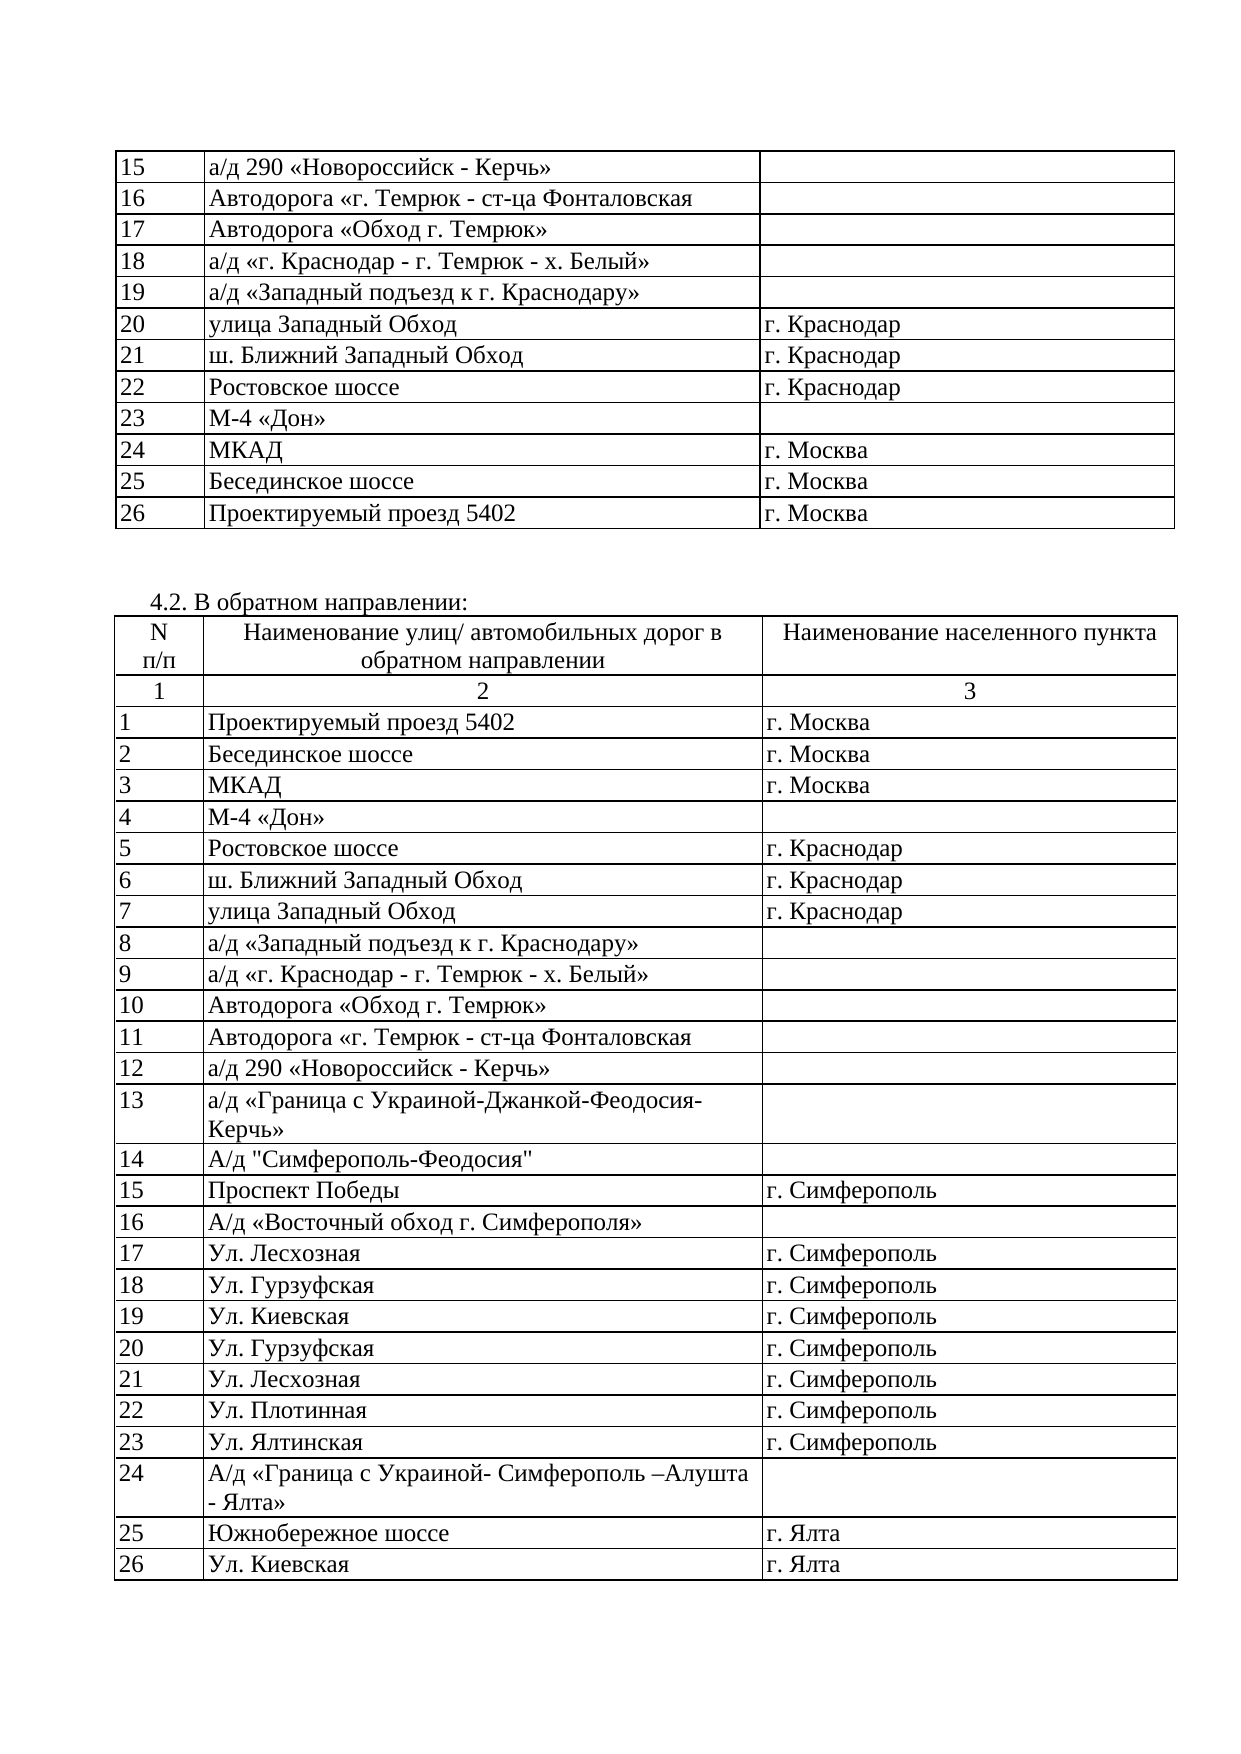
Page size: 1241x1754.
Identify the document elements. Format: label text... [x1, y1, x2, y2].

table_cell г. Москва [761, 466, 1174, 496]
table_cell улица Западный Обход [204, 896, 762, 926]
table_cell 5 [115, 833, 203, 863]
table_cell 20 [115, 1332, 203, 1363]
table_cell 7 [115, 896, 203, 926]
table_cell 8 [115, 927, 203, 957]
table_cell М-4 «Дон» [205, 403, 759, 433]
table_cell г. Краснодар [761, 340, 1174, 370]
table_cell [761, 183, 1174, 213]
text 4.2. В обратном направлении: [150, 587, 1090, 615]
table_cell 10 [115, 990, 203, 1020]
table_cell 17 [117, 215, 204, 244]
table_cell 26 [117, 498, 204, 527]
table_cell г. Ялта [763, 1516, 1177, 1547]
table_cell г. Москва [763, 737, 1177, 769]
table_cell [761, 246, 1174, 276]
table_cell г. Краснодар [763, 832, 1177, 863]
table_cell Ул. Лесхозная [204, 1364, 762, 1394]
table_cell 3 [763, 674, 1177, 706]
table_cell [761, 403, 1174, 433]
table_cell Ул. Киевская [204, 1549, 762, 1579]
table_cell 26 [115, 1549, 203, 1579]
table_cell 22 [117, 372, 204, 402]
table_cell 24 [115, 1458, 203, 1516]
table_cell Ул. Киевская [204, 1301, 762, 1331]
table_cell А/д «Граница с Украиной- Симферополь –Алушта - Ялта» [204, 1459, 762, 1516]
table_cell Ростовское шоссе [204, 833, 762, 863]
table_cell г. Симферополь [763, 1363, 1177, 1394]
table_cell [763, 958, 1177, 989]
table_cell [763, 989, 1177, 1020]
table_cell Ул. Лесхозная [204, 1238, 762, 1268]
table_cell 9 [115, 959, 203, 989]
table_cell 18 [117, 246, 204, 276]
table_cell г. Симферополь [763, 1174, 1177, 1205]
table_cell 25 [115, 1517, 203, 1547]
table_cell а/д «Граница с Украиной-Джанкой-Феодосия-Керчь» [204, 1085, 762, 1142]
table_cell [763, 926, 1177, 957]
table_cell 24 [117, 435, 204, 464]
table_cell г. Москва [763, 706, 1177, 737]
table_cell а/д 290 «Новороссийск - Керчь» [204, 1053, 762, 1083]
table_cell Проектируемый проезд 5402 [205, 498, 759, 527]
table_cell 17 [115, 1238, 203, 1268]
table_cell г. Краснодар [761, 309, 1174, 339]
table_header N п/п [115, 617, 203, 674]
table_cell 1 [115, 707, 203, 737]
table_cell М-4 «Дон» [204, 802, 762, 832]
table_cell 23 [115, 1427, 203, 1457]
table_cell г. Краснодар [761, 372, 1174, 402]
table_cell Ул. Плотинная [204, 1396, 762, 1426]
table_cell 20 [117, 309, 204, 339]
table_cell г. Москва [761, 498, 1174, 527]
table_cell 15 [115, 1175, 203, 1205]
table_cell а/д 290 «Новороссийск - Керчь» [205, 152, 759, 181]
table_cell Ул. Гурзуфская [204, 1333, 762, 1363]
table_cell г. Симферополь [763, 1394, 1177, 1426]
table_cell Южнобережное шоссе [204, 1518, 762, 1547]
table_cell 16 [117, 183, 204, 213]
table_cell а/д «Западный подъезд к г. Краснодару» [204, 928, 762, 957]
table_cell Автодорога «г. Темрюк - ст-ца Фонталовская [204, 1022, 762, 1052]
table_cell 19 [115, 1301, 203, 1331]
table_cell МКАД [205, 435, 759, 464]
table_cell Проспект Победы [204, 1176, 762, 1205]
table_cell г. Москва [763, 769, 1177, 800]
table_header Наименование населенного пункта [763, 617, 1177, 674]
table_cell г. Ялта [763, 1548, 1177, 1579]
table_cell г. Краснодар [763, 863, 1177, 894]
table_cell [763, 800, 1177, 832]
table_cell 4 [115, 801, 203, 832]
table_cell 15 [117, 152, 204, 181]
table_cell 23 [117, 403, 204, 433]
table_cell г. Москва [761, 435, 1174, 464]
table_cell 3 [115, 770, 203, 800]
table_cell г. Симферополь [763, 1300, 1177, 1331]
table_cell ш. Ближний Западный Обход [204, 865, 762, 894]
table_cell 6 [115, 864, 203, 894]
table_header Наименование улиц/ автомобильных дорог в обратном направлении [204, 617, 762, 674]
table_cell [763, 1205, 1177, 1237]
table_cell 25 [117, 466, 204, 496]
table_cell а/д «г. Краснодар - г. Темрюк - х. Белый» [205, 246, 759, 276]
table_cell г. Симферополь [763, 1268, 1177, 1300]
table_cell 2 [204, 676, 762, 706]
table_cell г. Симферополь [763, 1426, 1177, 1457]
table_cell МКАД [204, 770, 762, 800]
table_cell 16 [115, 1206, 203, 1237]
table_cell 12 [115, 1053, 203, 1083]
table_cell 22 [115, 1395, 203, 1426]
table_cell [761, 277, 1174, 307]
table_cell а/д «г. Краснодар - г. Темрюк - х. Белый» [204, 959, 762, 989]
table_cell [763, 1083, 1177, 1142]
table_cell 1 [115, 675, 203, 706]
table_cell Проектируемый проезд 5402 [204, 707, 762, 737]
table_cell А/д "Симферополь-Феодосия" [204, 1144, 762, 1174]
table_cell [763, 1020, 1177, 1052]
table_cell Ул. Ялтинская [204, 1427, 762, 1457]
table_cell А/д «Восточный обход г. Симферополя» [204, 1207, 762, 1237]
table_cell Бесединское шоссе [204, 739, 762, 769]
table_cell Автодорога «Обход г. Темрюк» [205, 215, 759, 244]
table_cell 19 [117, 277, 204, 307]
table_cell [761, 152, 1174, 181]
table_cell 13 [115, 1084, 203, 1142]
table_cell Автодорога «Обход г. Темрюк» [204, 991, 762, 1020]
table_cell 2 [115, 738, 203, 769]
table_cell улица Западный Обход [205, 309, 759, 339]
table_cell [763, 1457, 1177, 1516]
table_cell г. Симферополь [763, 1237, 1177, 1268]
table_cell г. Симферополь [763, 1331, 1177, 1363]
table_cell Ростовское шоссе [205, 372, 759, 402]
table_cell 21 [115, 1364, 203, 1394]
table_cell 14 [115, 1144, 203, 1174]
table_cell Ул. Гурзуфская [204, 1270, 762, 1300]
table_cell ш. Ближний Западный Обход [205, 340, 759, 370]
table_cell Бесединское шоссе [205, 466, 759, 496]
table_cell 18 [115, 1269, 203, 1300]
table_cell 21 [117, 340, 204, 370]
table_cell а/д «Западный подъезд к г. Краснодару» [205, 277, 759, 307]
table_cell г. Краснодар [763, 895, 1177, 926]
table_cell [763, 1143, 1177, 1174]
table_cell Автодорога «г. Темрюк - ст-ца Фонталовская [205, 183, 759, 213]
table_cell [761, 215, 1174, 244]
table_cell 11 [115, 1021, 203, 1052]
table_cell [763, 1052, 1177, 1083]
